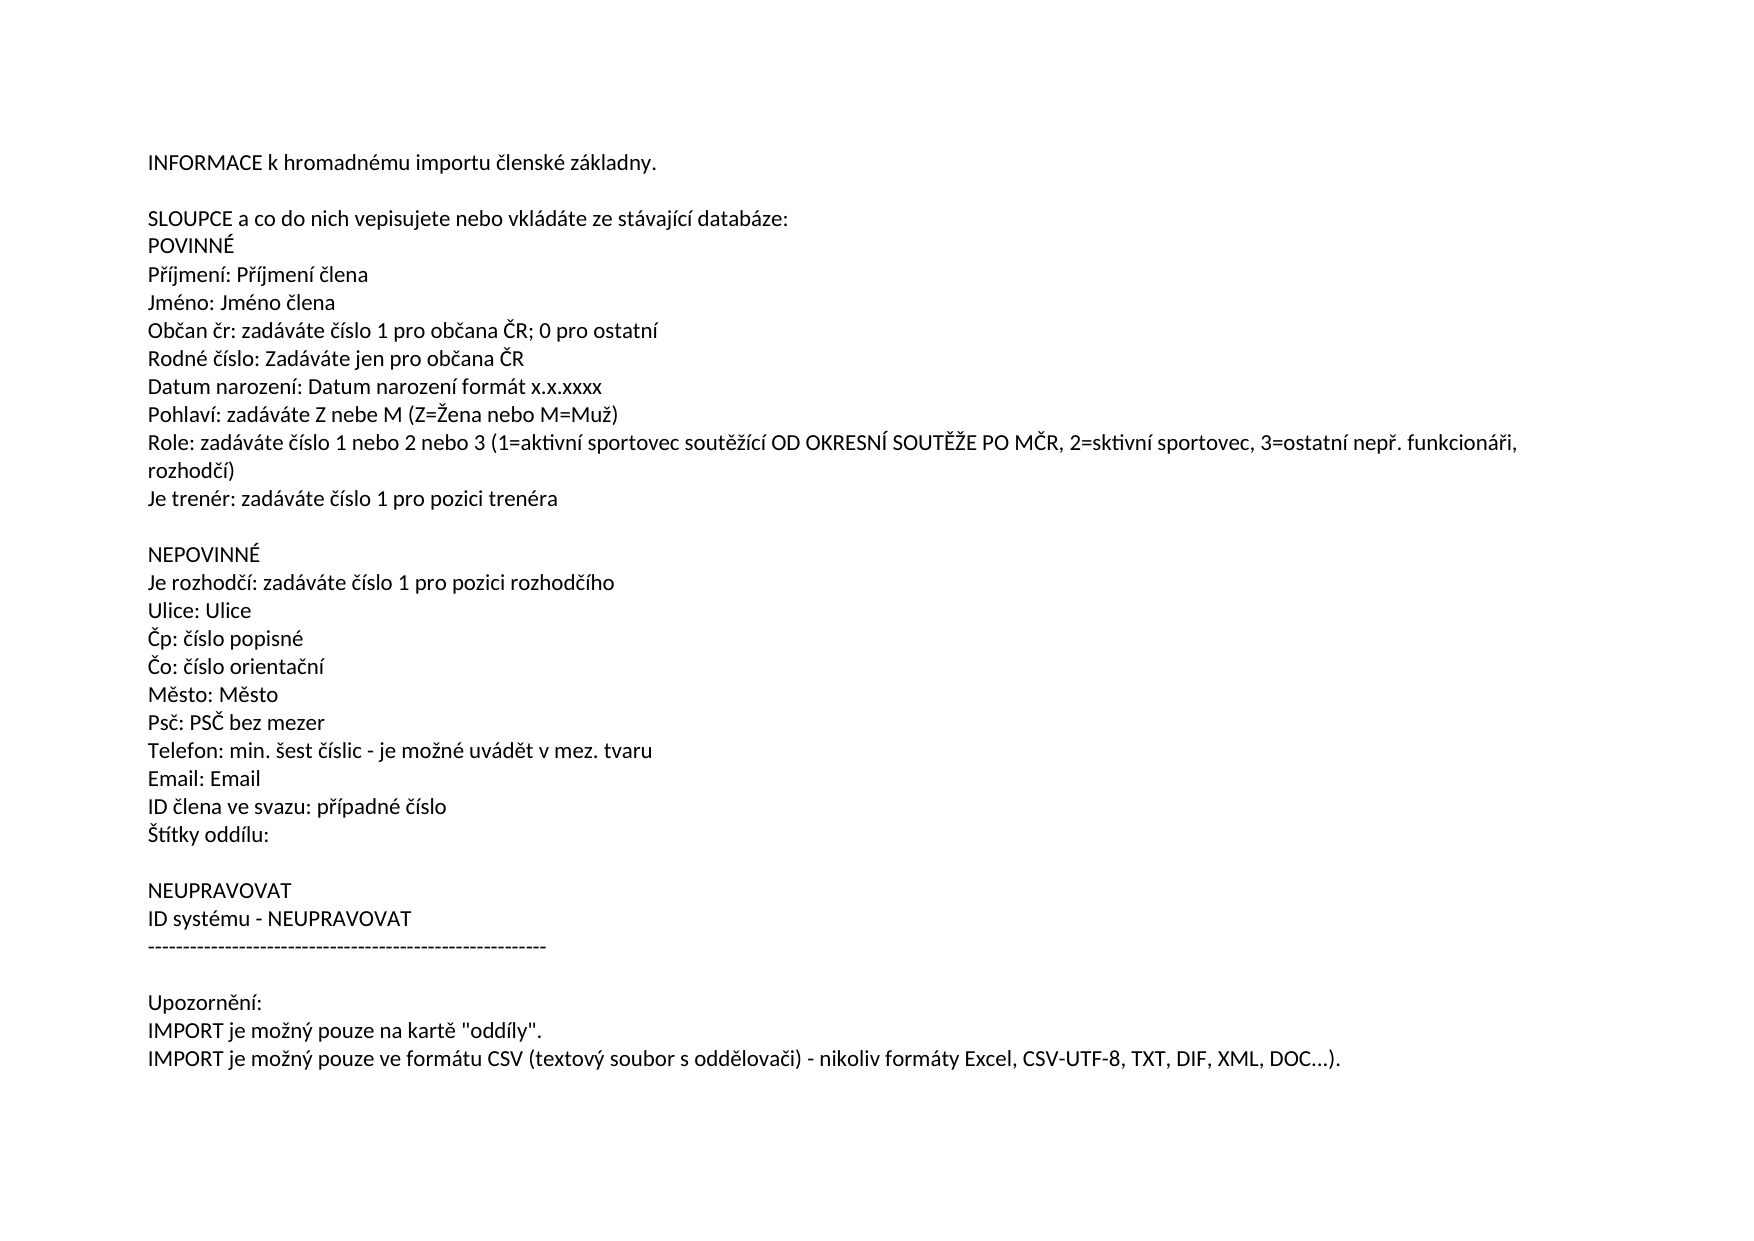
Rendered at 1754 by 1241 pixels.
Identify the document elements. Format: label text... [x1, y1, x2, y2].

text Email: Email [148, 764, 1606, 792]
text Příjmení: Příjmení člena [148, 260, 1606, 288]
text Upozornění: [148, 988, 1606, 1016]
text Štítky oddílu: [148, 820, 1606, 848]
text Město: Město [148, 680, 1606, 708]
text ID systému - NEUPRAVOVAT [148, 904, 1606, 932]
text Občan čr: zadáváte číslo 1 pro občana ČR; 0 pro ostatní [148, 316, 1606, 344]
text Datum narození: Datum narození formát x.x.xxxx [148, 372, 1606, 400]
text Telefon: min. šest číslic - je možné uvádět v mez. tvaru [148, 736, 1606, 764]
text Rodné číslo: Zadáváte jen pro občana ČR [148, 344, 1606, 372]
text IMPORT je možný pouze ve formátu CSV (textový soubor s oddělovači) - nikoliv formáty Excel, CSV-UTF-8, TXT, DIF, XML, DOC...). [148, 1044, 1606, 1072]
text Čo: číslo orientační [148, 652, 1606, 680]
text --------------------------------------------------------- [148, 932, 1606, 960]
text Čp: číslo popisné [148, 624, 1606, 652]
text NEUPRAVOVAT [148, 876, 1606, 904]
text SLOUPCE a co do nich vepisujete nebo vkládáte ze stávající databáze: [148, 204, 1606, 232]
text NEPOVINNÉ [148, 540, 1606, 568]
text Je trenér: zadáváte číslo 1 pro pozici trenéra [148, 484, 1606, 512]
text IMPORT je možný pouze na kartě "oddíly". [148, 1016, 1606, 1044]
text Role: zadáváte číslo 1 nebo 2 nebo 3 (1=aktivní sportovec soutěžící OD OKRESNÍ SOUTĚŽE PO MČR, 2=sktivní sportovec, 3=ostatní nepř. funkcionáři, rozhodčí) [148, 428, 1606, 484]
text Jméno: Jméno člena [148, 288, 1606, 316]
text POVINNÉ [148, 232, 1606, 260]
text Ulice: Ulice [148, 596, 1606, 624]
text ID člena ve svazu: případné číslo [148, 792, 1606, 820]
text Pohlaví: zadáváte Z nebe M (Z=Žena nebo M=Muž) [148, 400, 1606, 428]
text Je rozhodčí: zadáváte číslo 1 pro pozici rozhodčího [148, 568, 1606, 596]
text INFORMACE k hromadnému importu členské základny. [148, 148, 1606, 176]
text Psč: PSČ bez mezer [148, 708, 1606, 736]
